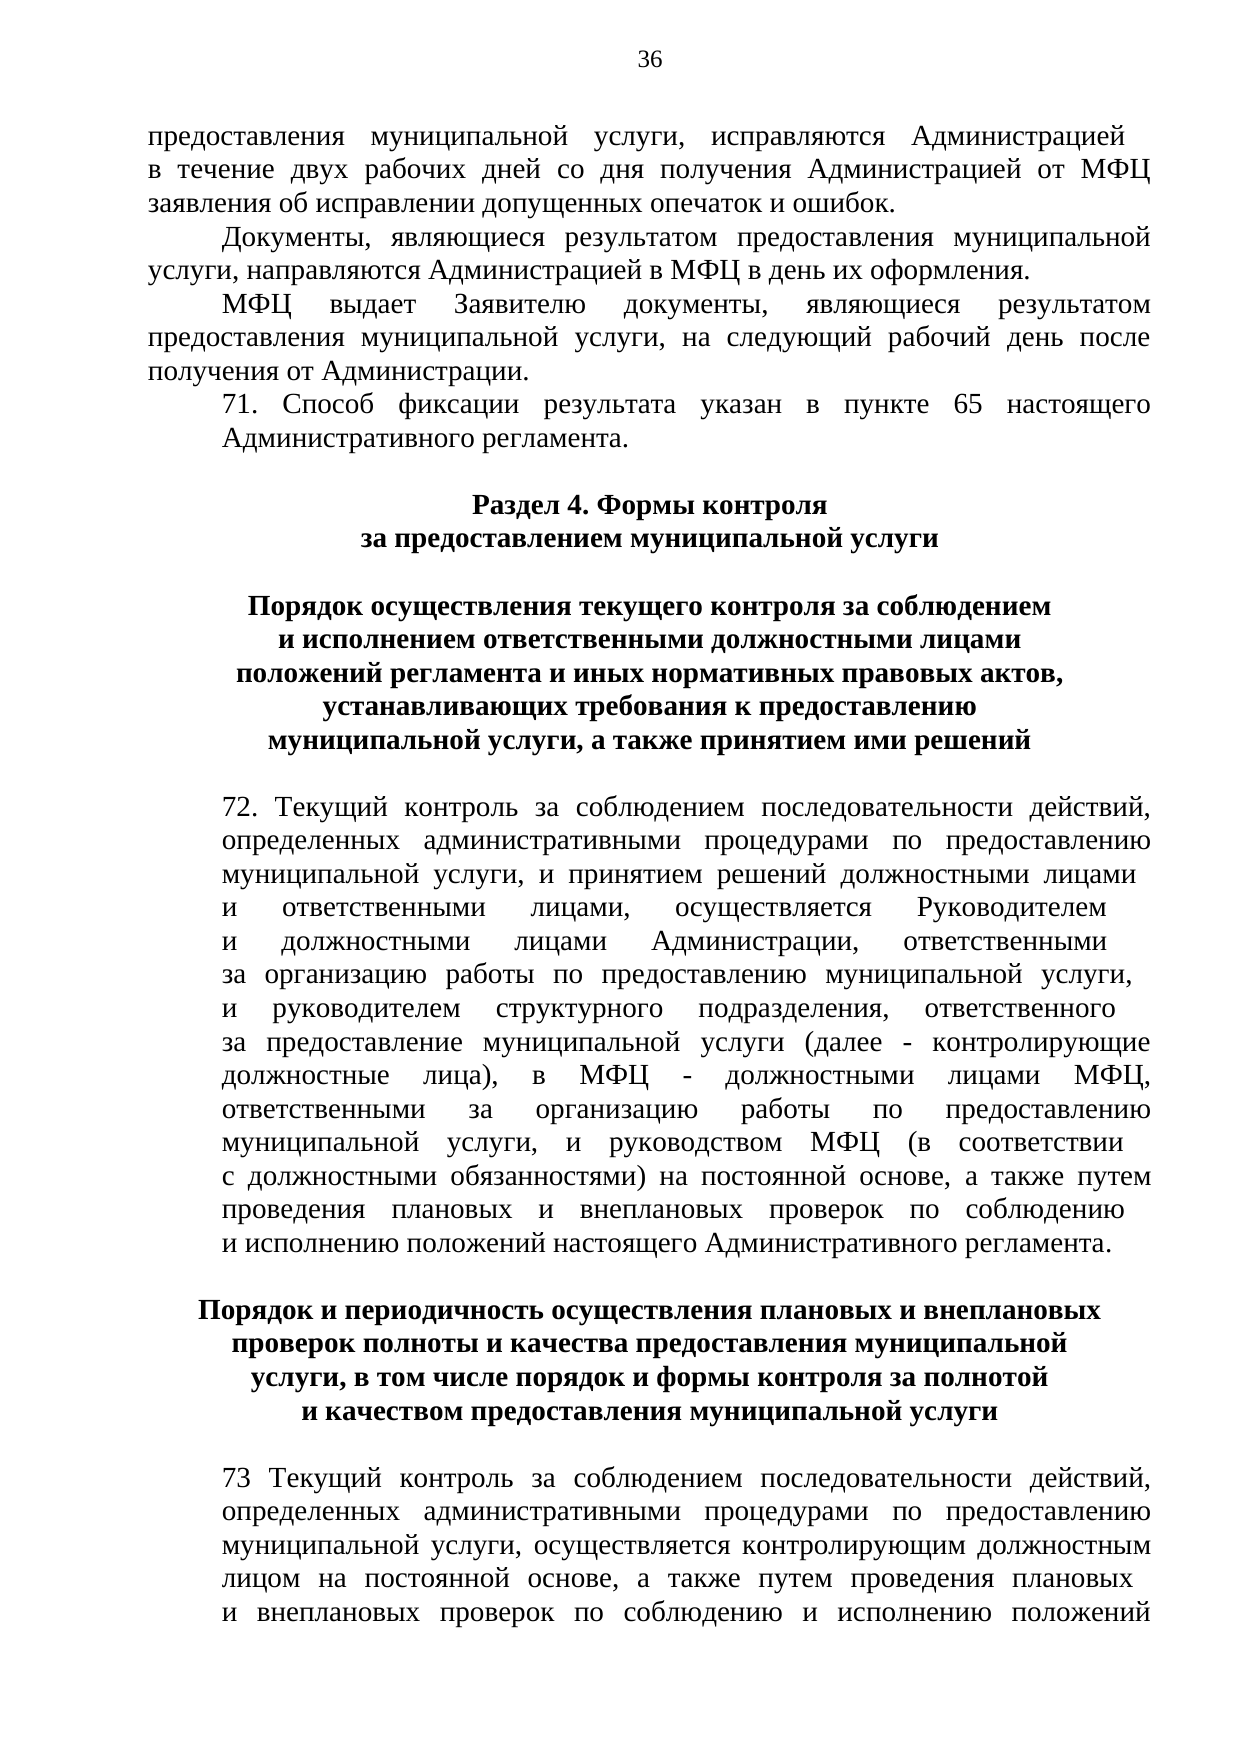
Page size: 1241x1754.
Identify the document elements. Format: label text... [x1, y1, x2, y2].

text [148, 118, 1152, 219]
title Раздел 4. Формы контроля [148, 487, 1152, 521]
text Документы, являющиеся результатом предоставления муниципальной услуги, направляются Администрацией в МФЦ в день их оформления. [148, 219, 1152, 286]
title устанавливающих требования к предоставлению [148, 688, 1152, 722]
title муниципальной услуги, а также принятием ими решений [148, 722, 1152, 755]
title Порядок осуществления текущего контроля за соблюдением [148, 588, 1152, 621]
title проверок полноты и качества предоставления муниципальной [148, 1326, 1152, 1359]
title положений регламента и иных нормативных правовых актов, [148, 655, 1152, 688]
title Порядок и периодичность осуществления плановых и внеплановых [148, 1292, 1152, 1326]
text 71. Способ фиксации результата указан в пункте 65 настоящего Административного регламента. [222, 386, 1152, 453]
title и исполнением ответственными должностными лицами [148, 621, 1152, 655]
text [222, 1460, 1152, 1627]
title услуги, в том числе порядок и формы контроля за полнотой [148, 1359, 1152, 1393]
title за предоставлением муниципальной услуги [148, 521, 1152, 554]
text МФЦ выдает Заявителю документы, являющиеся результатом предоставления муниципальной услуги, на следующий рабочий день после получения от Администрации. [148, 286, 1152, 386]
text 72. Текущий контроль за соблюдением последовательности действий, определенных административными процедурами по предоставлению муниципальной услуги, и принятием решений должностными лицами и ответственными лицами, осуществляется Руководителем и должностными лицами Администрации, ответственными за организацию работы по предоставлению муниципальной услуги, и руководителем структурного подразделения, ответственного за предоставление муниципальной услуги (далее - контролирующие должностные лица), в МФЦ - должностными лицами МФЦ, ответственными за организацию работы по предоставлению муниципальной услуги, и руководством МФЦ (в соответствии с должностными обязанностями) на постоянной основе, а также путем проведения плановых и внеплановых проверок по соблюдению и исполнению положений настоящего Административного регламента. [222, 789, 1152, 1258]
title и качеством предоставления муниципальной услуги [148, 1393, 1152, 1426]
